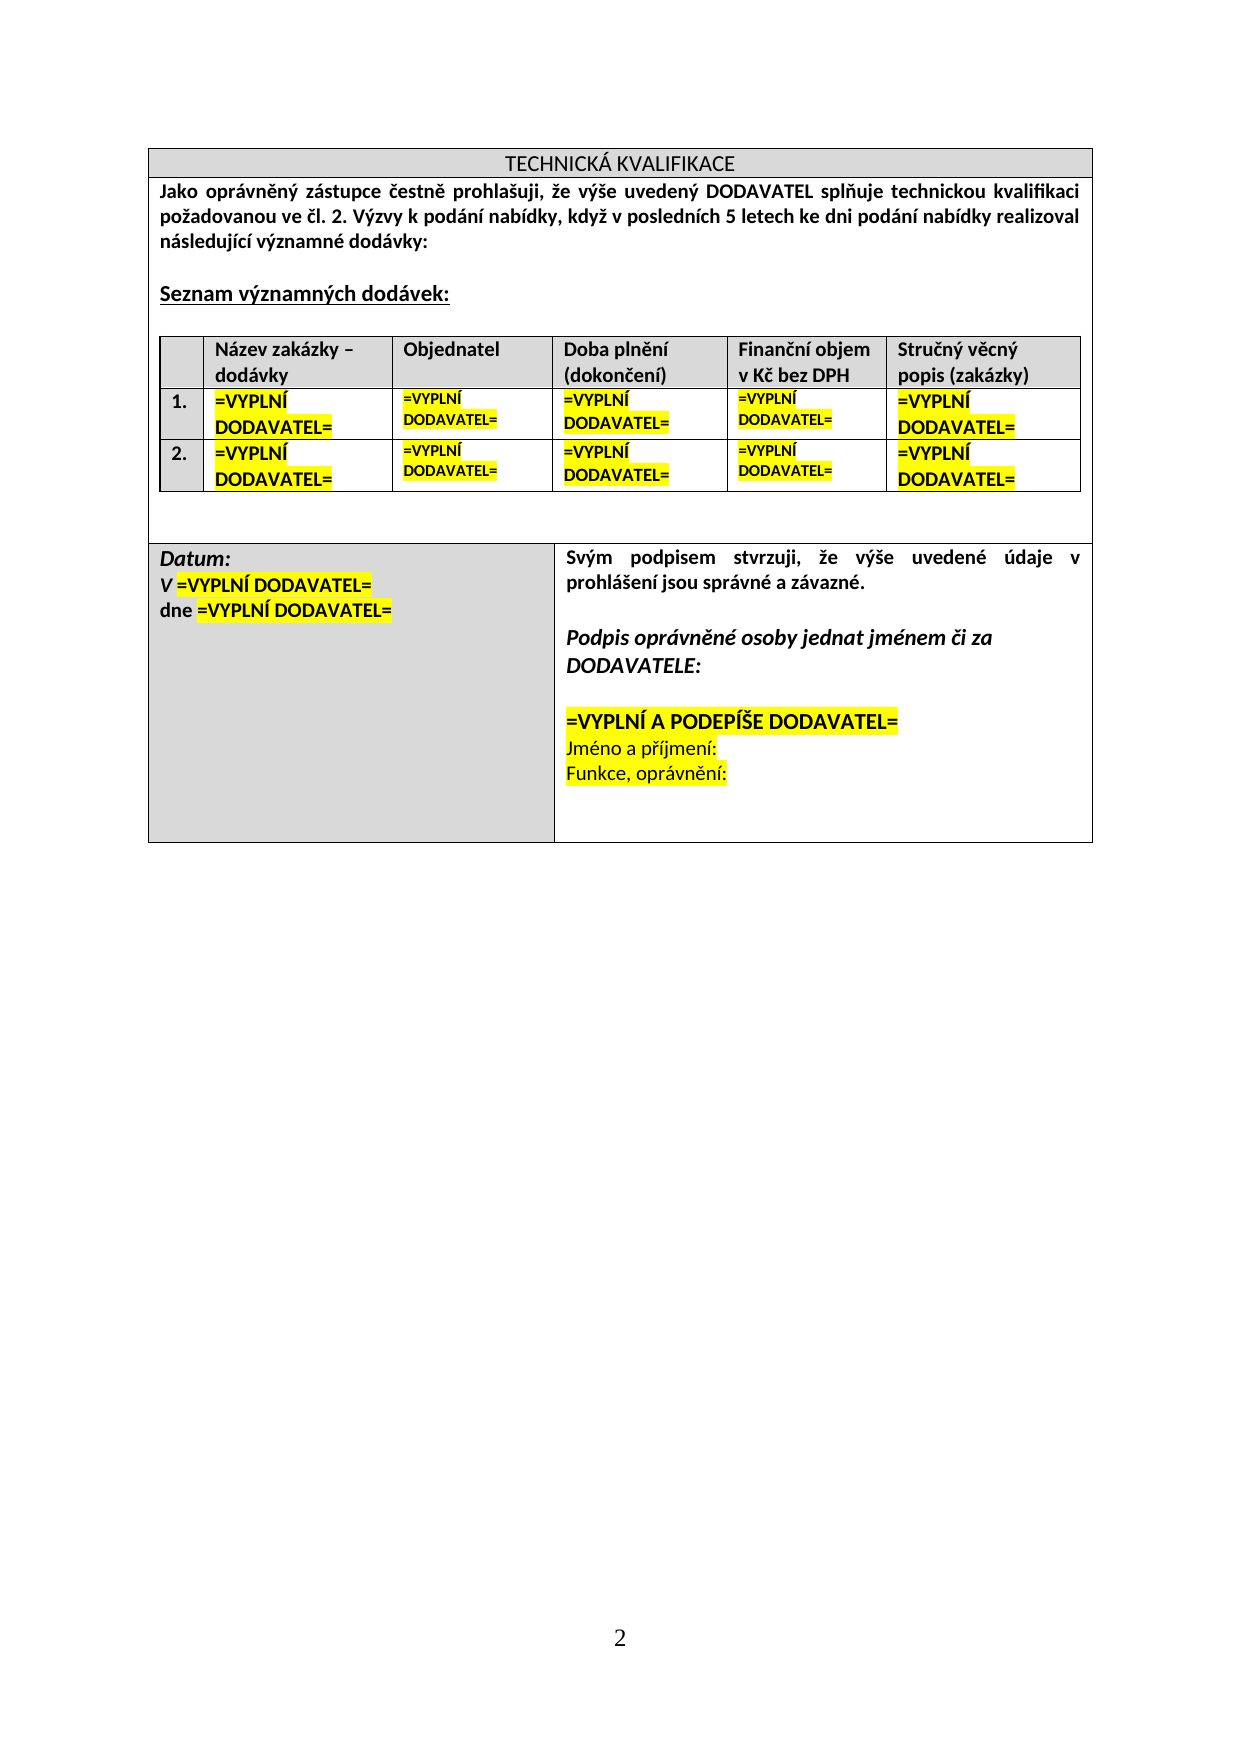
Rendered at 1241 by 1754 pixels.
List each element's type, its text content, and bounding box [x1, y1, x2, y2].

table_cell TECHNICKÁ KVALIFIKACE [149, 149, 1092, 177]
table_cell Svým podpisem stvrzuji, že výše uvedené údaje v prohlášení jsou správné a závazné. Podpis oprávněné osoby jednat jménem či za DODAVATELE: =VYPLNÍ A PODEPÍŠE DODAVATEL= Jméno a příjmení: Funkce, oprávnění: [555, 544, 1092, 842]
table_cell Jako oprávněný zástupce čestně prohlašuji, že výše uvedený DODAVATEL splňuje technickou kvalifikaci požadovanou ve čl. 2. Výzvy k podání nabídky, když v posledních 5 letech ke dni podání nabídky realizoval následující významné dodávky: Seznam významných dodávek: [149, 178, 1092, 543]
table_cell Datum: V =VYPLNÍ DODAVATEL= dne =VYPLNÍ DODAVATEL= [149, 544, 554, 842]
